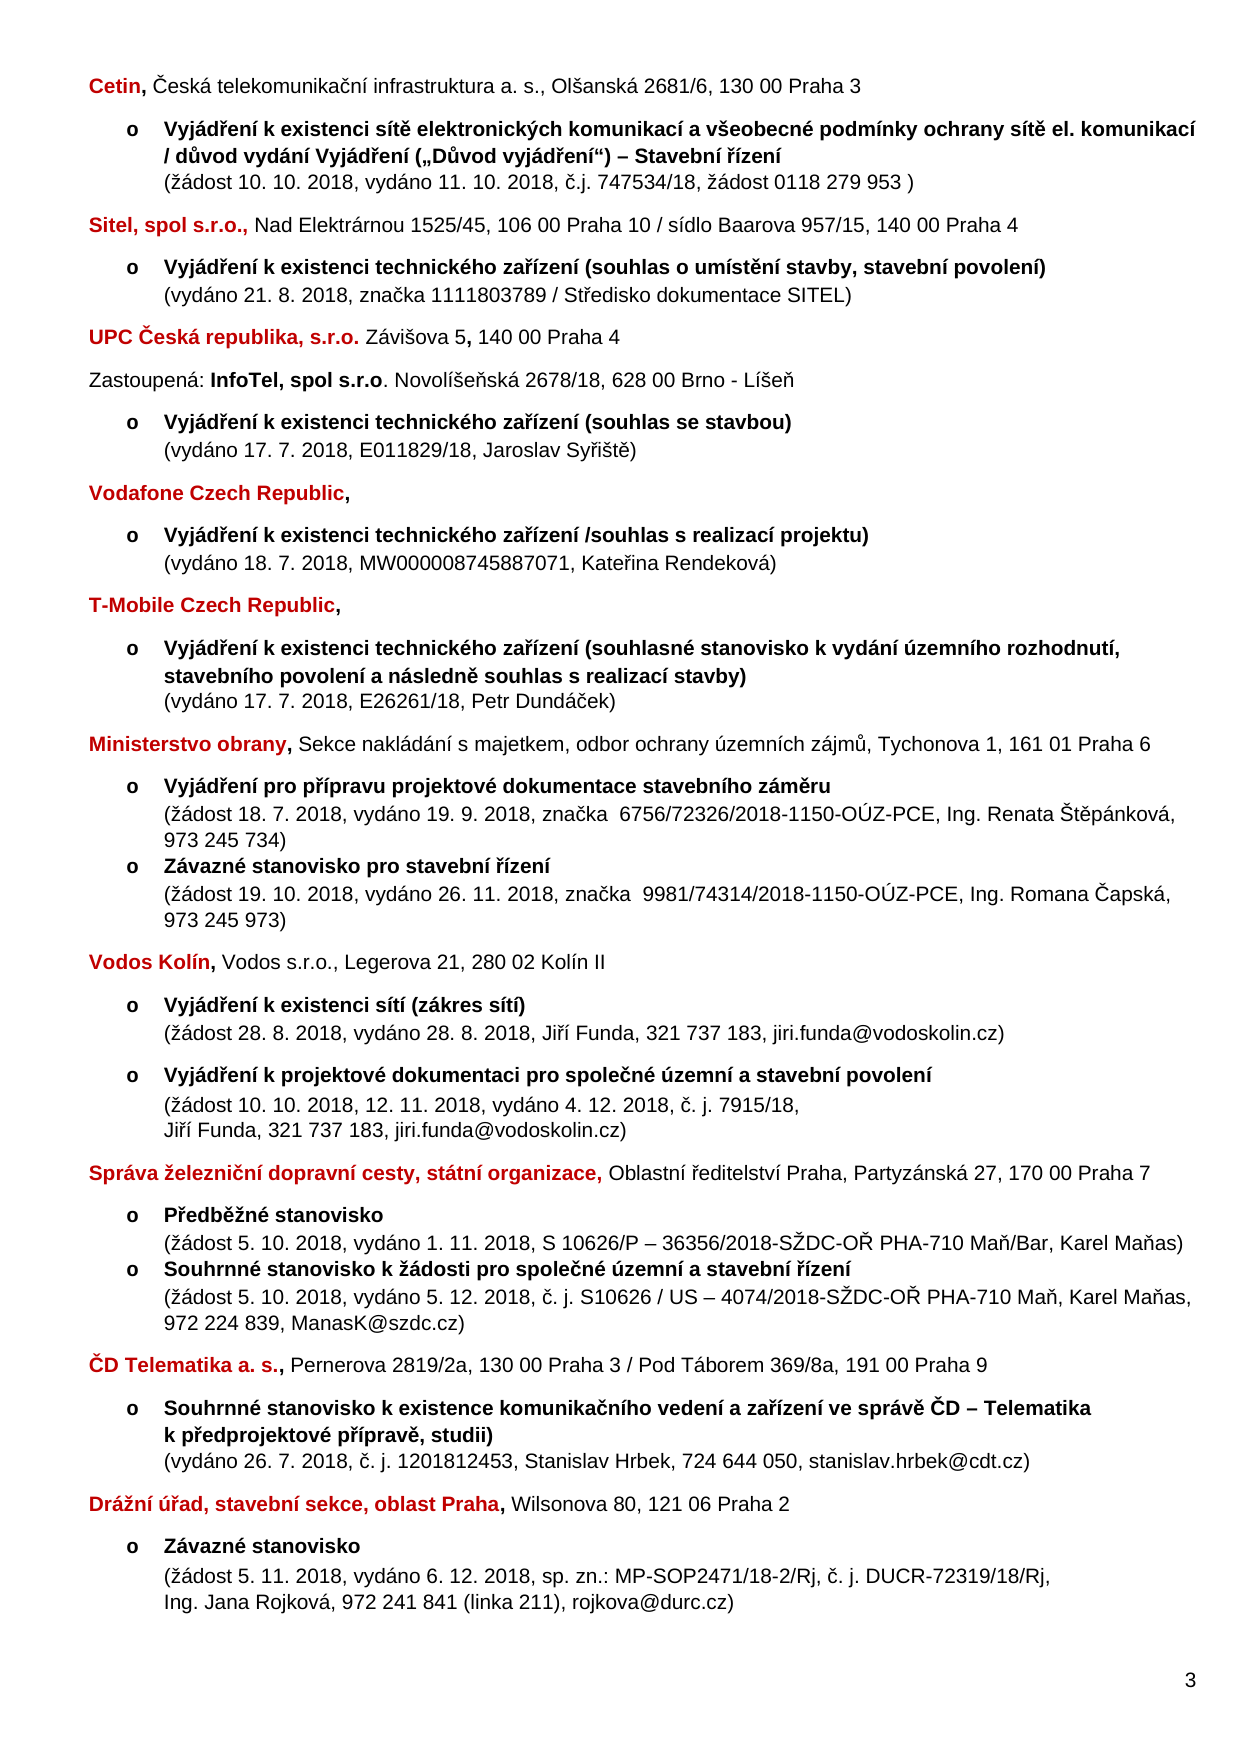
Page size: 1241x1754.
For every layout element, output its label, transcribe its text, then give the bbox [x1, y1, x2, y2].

text ČD Telematika a. s., Pernerova 2819/2a, 130 00 Praha 3 / Pod Táborem 369/8a, 191 00 Praha 9 [89, 1353, 1196, 1377]
list (žádost 5. 10. 2018, vydáno 1. 11. 2018, S 10626/P – 36356/2018-SŽDC-OŘ PHA-710 Maň/Bar, Karel Maňas) [164, 1231, 1196, 1255]
text Sitel, spol s.r.o., Nad Elektrárnou 1525/45, 106 00 Praha 10 / sídlo Baarova 957/15, 140 00 Praha 4 [89, 212, 1196, 236]
text Ministerstvo obrany, Sekce nakládání s majetkem, odbor ochrany územních zájmů, Tychonova 1, 161 01 Praha 6 [89, 732, 1196, 756]
text Vodos Kolín, Vodos s.r.o., Legerova 21, 280 02 Kolín II [89, 950, 1196, 974]
list Vyjádření k existenci technického zařízení (souhlasné stanovisko k vydání územního rozhodnutí, stavebního povolení a následně souhlas s realizací stavby) [126, 636, 1196, 687]
text Správa železniční dopravní cesty, státní organizace, Oblastní ředitelství Praha, Partyzánská 27, 170 00 Praha 7 [89, 1161, 1196, 1185]
list (vydáno 26. 7. 2018, č. j. 1201812453, Stanislav Hrbek, 724 644 050, stanislav.hrbek@cdt.cz) [164, 1449, 1196, 1473]
text Drážní úřad, stavební sekce, oblast Praha, Wilsonova 80, 121 06 Praha 2 [89, 1492, 1196, 1516]
list Závazné stanovisko pro stavební řízení [126, 854, 1196, 880]
list Vyjádření k existenci sítí (zákres sítí) [126, 992, 1196, 1018]
list Závazné stanovisko [126, 1534, 1196, 1560]
list (žádost 18. 7. 2018, vydáno 19. 9. 2018, značka 6756/72326/2018-1150-OÚZ-PCE, Ing. Renata Štěpánková, 973 245 734) [164, 802, 1196, 852]
text UPC Česká republika, s.r.o. Závišova 5, 140 00 Praha 4 [89, 325, 1196, 349]
list Vyjádření k existenci sítě elektronických komunikací a všeobecné podmínky ochrany sítě el. komunikací / důvod vydání Vyjádření („Důvod vyjádření“) – Stavební řízení [126, 116, 1196, 168]
list Ing. Jana Rojková, 972 241 841 (linka 211), rojkova@durc.cz) [164, 1590, 1196, 1614]
text Vodafone Czech Republic, [89, 481, 1196, 504]
text T-Mobile Czech Republic, [89, 593, 1196, 617]
list (žádost 10. 10. 2018, vydáno 11. 10. 2018, č.j. 747534/18, žádost 0118 279 953 ) [164, 170, 1196, 194]
list Vyjádření pro přípravu projektové dokumentace stavebního záměru [126, 774, 1196, 800]
list Jiří Funda, 321 737 183, jiri.funda@vodoskolin.cz) [164, 1118, 1196, 1142]
list Souhrnné stanovisko k existence komunikačního vedení a zařízení ve správě ČD – Telematika k předprojektové přípravě, studii) [126, 1396, 1196, 1447]
list (žádost 5. 11. 2018, vydáno 6. 12. 2018, sp. zn.: MP-SOP2471/18-2/Rj, č. j. DUCR-72319/18/Rj, [164, 1564, 1196, 1588]
list Vyjádření k projektové dokumentaci pro společné územní a stavební povolení [126, 1063, 1196, 1089]
list Vyjádření k existenci technického zařízení (souhlas o umístění stavby, stavební povolení) [126, 255, 1196, 281]
list Vyjádření k existenci technického zařízení (souhlas se stavbou) [126, 410, 1196, 436]
list (žádost 28. 8. 2018, vydáno 28. 8. 2018, Jiří Funda, 321 737 183, jiri.funda@vodoskolin.cz) [164, 1020, 1196, 1044]
list (vydáno 18. 7. 2018, MW000008745887071, Kateřina Rendeková) [164, 551, 1196, 575]
list (žádost 5. 10. 2018, vydáno 5. 12. 2018, č. j. S10626 / US – 4074/2018-SŽDC-OŘ PHA-710 Maň, Karel Maňas, 972 224 839, ManasK@szdc.cz) [164, 1285, 1196, 1334]
list (vydáno 21. 8. 2018, značka 1111803789 / Středisko dokumentace SITEL) [164, 283, 1196, 307]
list (žádost 19. 10. 2018, vydáno 26. 11. 2018, značka 9981/74314/2018-1150-OÚZ-PCE, Ing. Romana Čapská, 973 245 973) [164, 882, 1196, 931]
list Vyjádření k existenci technického zařízení /souhlas s realizací projektu) [126, 523, 1196, 549]
list Souhrnné stanovisko k žádosti pro společné územní a stavební řízení [126, 1257, 1196, 1283]
list Předběžné stanovisko [126, 1203, 1196, 1229]
text Zastoupená: InfoTel, spol s.r.o. Novolíšeňská 2678/18, 628 00 Brno - Líšeň [89, 368, 1196, 392]
text Cetin, Česká telekomunikační infrastruktura a. s., Olšanská 2681/6, 130 00 Praha 3 [89, 74, 1196, 98]
list (vydáno 17. 7. 2018, E011829/18, Jaroslav Syřiště) [164, 438, 1196, 462]
list (vydáno 17. 7. 2018, E26261/18, Petr Dundáček) [164, 689, 1196, 713]
list (žádost 10. 10. 2018, 12. 11. 2018, vydáno 4. 12. 2018, č. j. 7915/18, [164, 1092, 1196, 1116]
